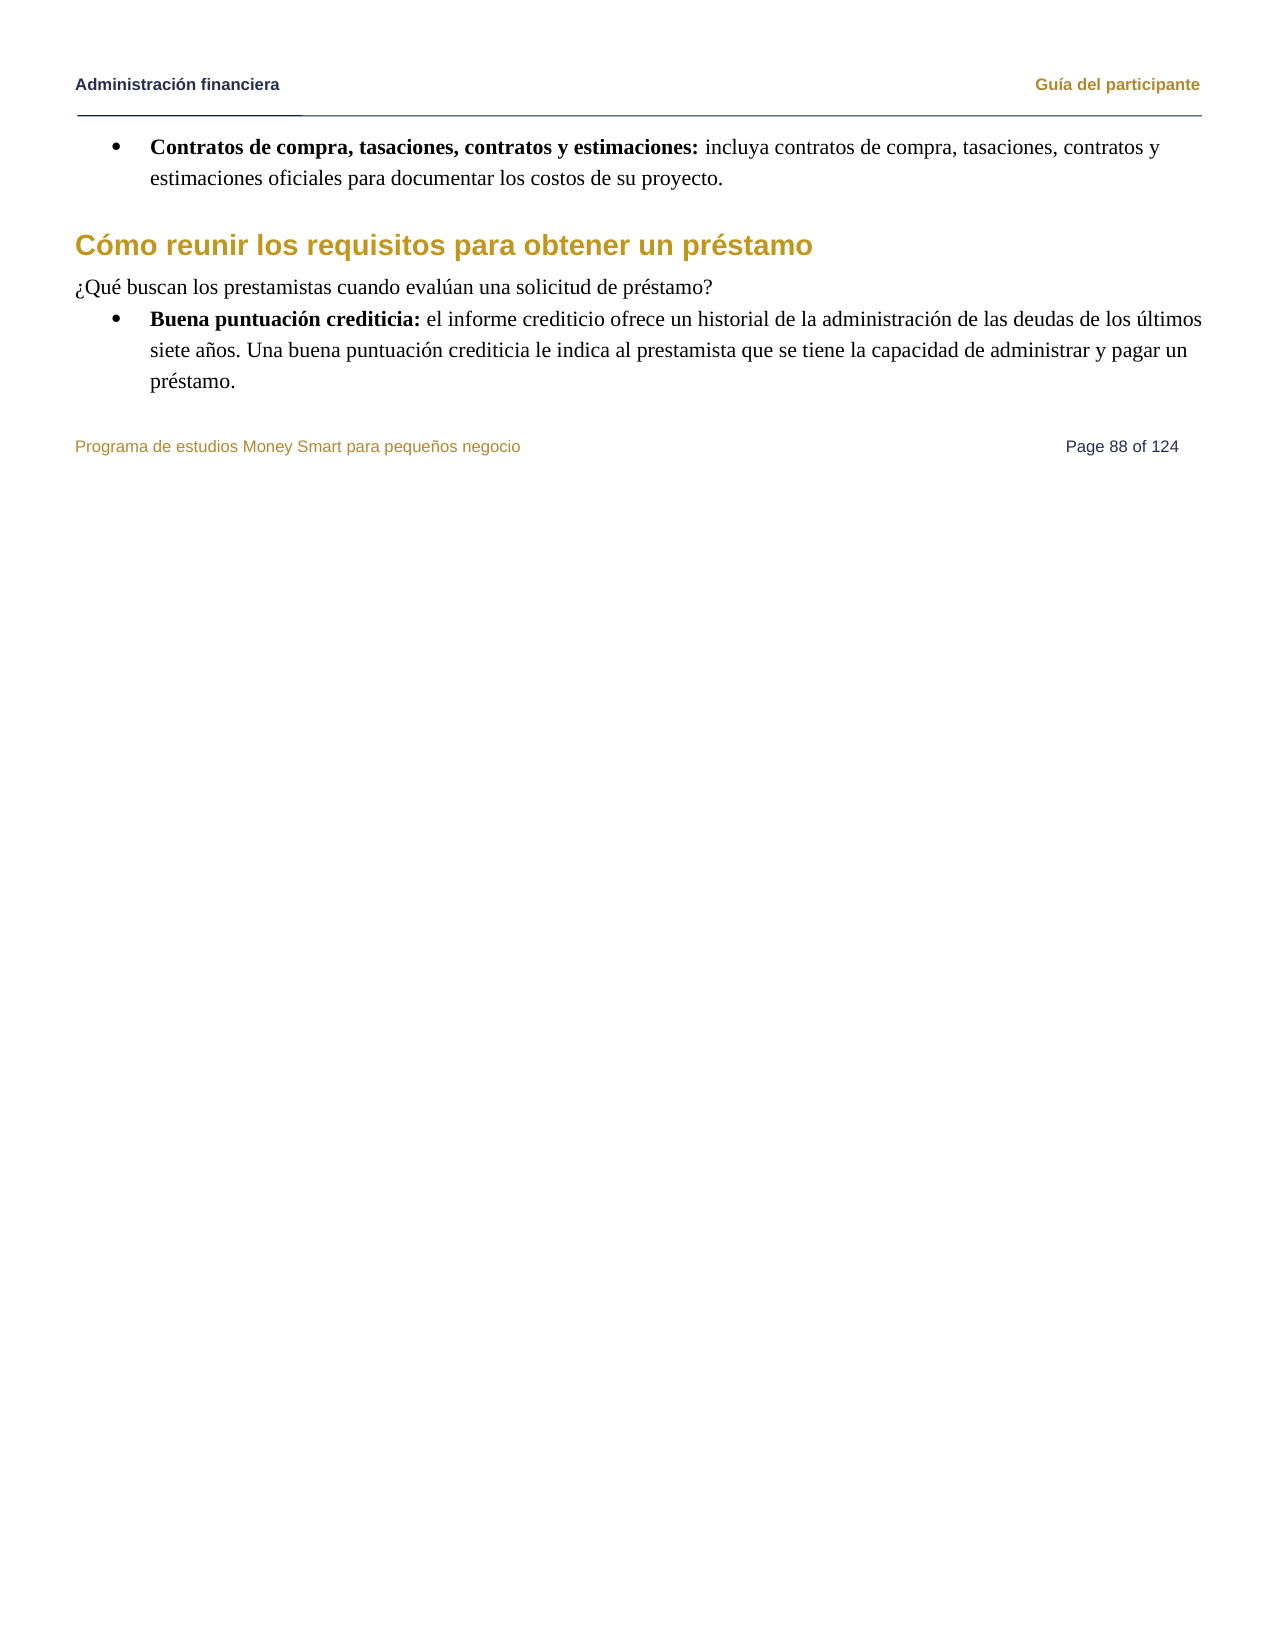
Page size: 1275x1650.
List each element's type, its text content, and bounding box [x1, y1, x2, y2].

picture [75, 0, 1202, 228]
subtitle Cómo reunir los requisitos para obtener un préstamo [75, 228, 1209, 262]
text Contratos de compra, tasaciones, contratos y estimaciones: incluya contratos de compra, tasaciones, contratos y estimaciones oficiales para documentar los costos de su proyecto. [112, 134, 1209, 190]
text ¿Qué buscan los prestamistas cuando evalúan una solicitud de préstamo? [75, 274, 1209, 299]
text Buena puntuación crediticia: el informe crediticio ofrece un historial de la administración de las deudas de los últimos siete años. Una buena puntuación crediticia le indica al prestamista que se tiene la capacidad de administrar y pagar un préstamo. [112, 306, 1209, 394]
